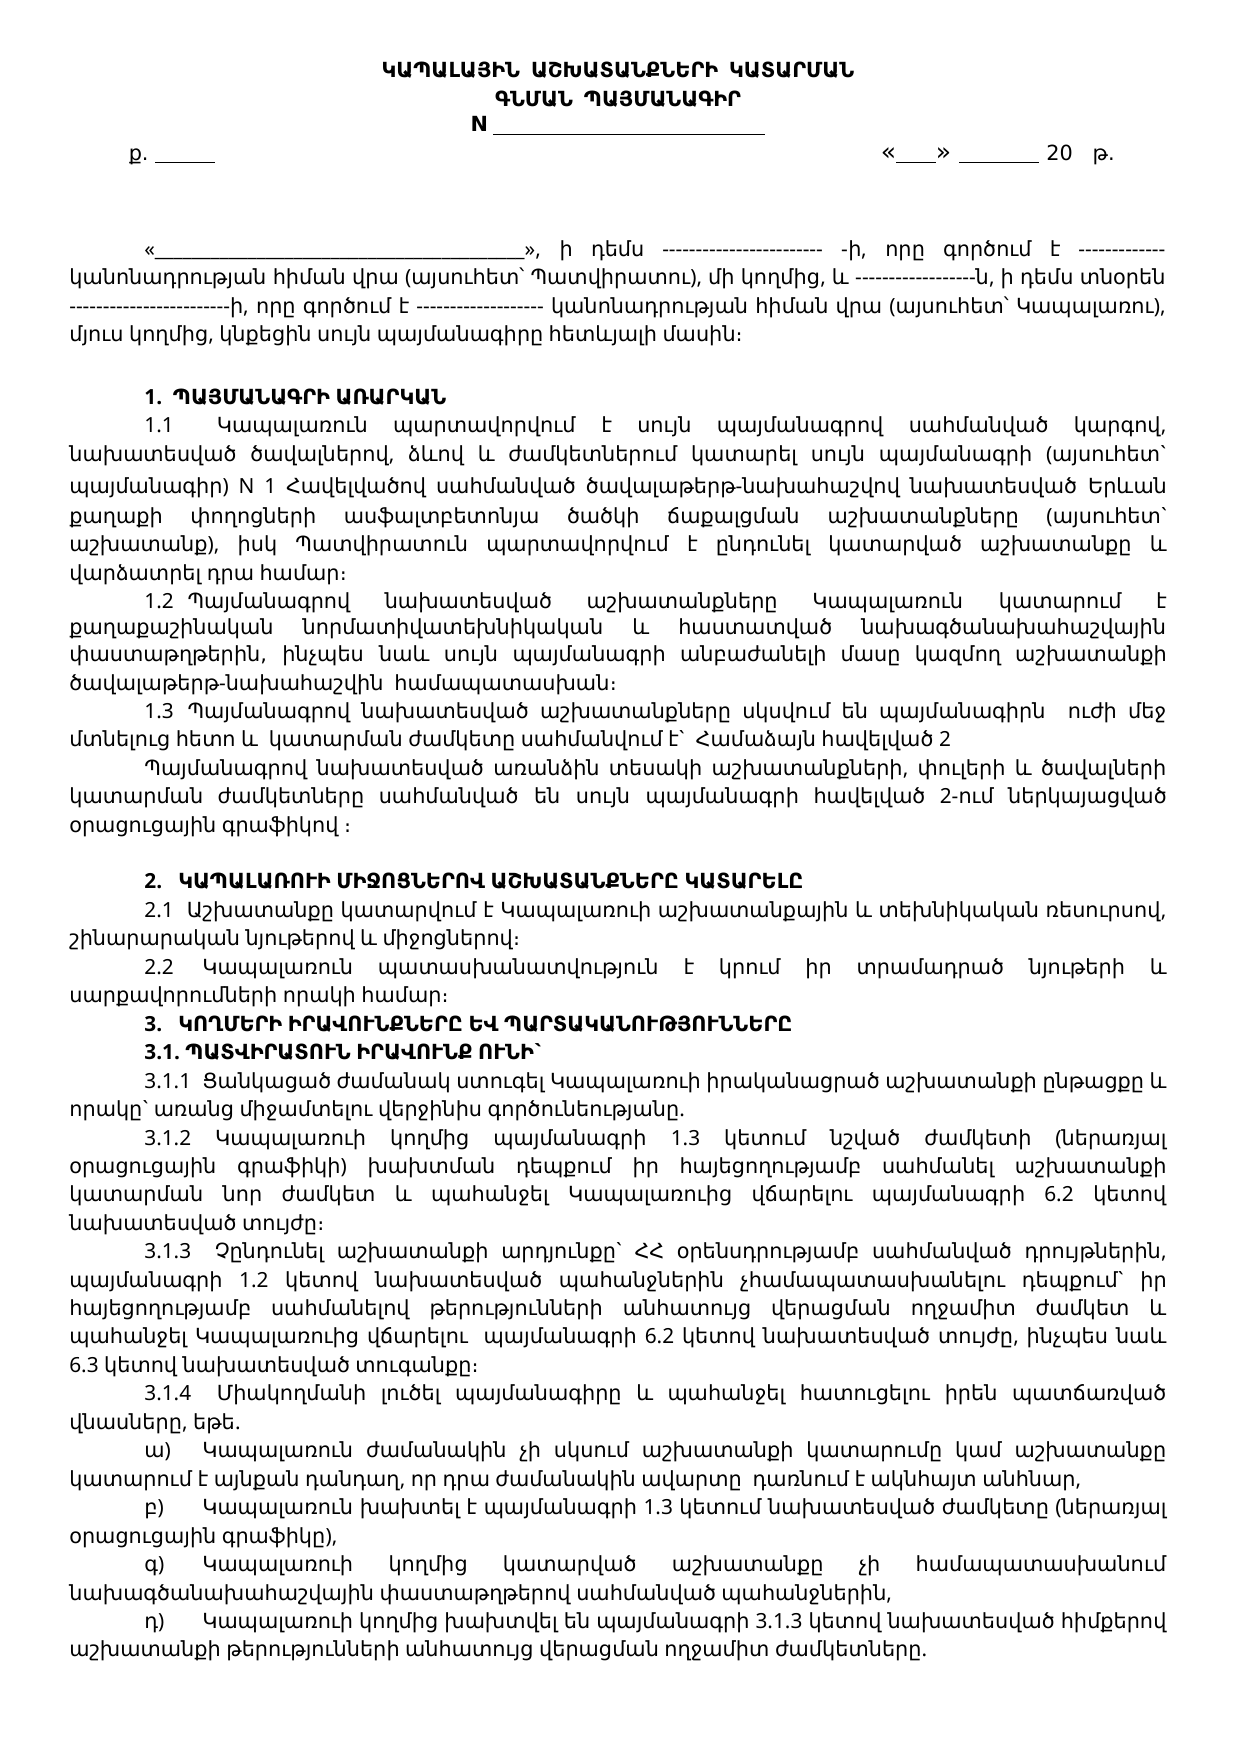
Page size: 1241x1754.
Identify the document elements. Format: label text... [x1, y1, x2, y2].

text N [54, 112, 1167, 137]
text բ) Կապալառուն խախտել է պայմանագրի 1.3 կետում նախատեսված ժամկետը (ներառյալ օրացուցային գրաֆիկը), [69, 1492, 1167, 1549]
text 3. ԿՈՂՄԵՐԻ ԻՐԱՎՈՒՆՔՆԵՐԸ ԵՎ ՊԱՐՏԱԿԱՆՈՒԹՅՈՒՆՆԵՐԸ [69, 1009, 1167, 1037]
text «________________________________________», ի դեմս ------------------------ -ի, որը գործում է ------------- կանոնադրության հիման վրա (այսուհետ՝ Պատվիրատու), մի կողմից, և ------------------ն, ի դեմս տնօրեն ------------------------ի, որը գործում է ------------------- կանոնադրության հիման վրա (այսուհետ՝ Կապալառու), մյուս կողմից, կնքեցին սույն պայմանագիրը հետևյալի մասին։ [69, 234, 1167, 348]
text 2. ԿԱՊԱԼԱՌՈՒԻ ՄԻՋՈՑՆԵՐՈՎ ԱՇԽԱՏԱՆՔՆԵՐԸ ԿԱՏԱՐԵԼԸ [69, 867, 1167, 895]
text 3.1.4 Միակողմանի լուծել պայմանագիրը և պահանջել հատուցելու իրեն պատճառված վնասները, եթե. [69, 1378, 1167, 1435]
text գ) Կապալառուի կողմից կատարված աշխատանքը չի համապատասխանում նախագծանախահաշվային փաստաթղթերով սահմանված պահանջներին, [69, 1549, 1167, 1606]
text 1.3 Պայմանագրով նախատեսված աշխատանքները սկսվում են պայմանագիրն ուժի մեջ մտնելուց հետո և կատարման ժամկետը սահմանվում է` Համաձայն հավելված 2 [69, 696, 1167, 753]
text ԿԱՊԱԼԱՅԻՆ ԱՇԽԱՏԱՆՔՆԵՐԻ ԿԱՏԱՐՄԱՆ [54, 56, 1167, 84]
text դ) Կապալառուի կողմից խախտվել են պայմանագրի 3.1.3 կետով նախատեսված հիմքերով աշխատանքի թերությունների անհատույց վերացման ողջամիտ ժամկետները. [69, 1606, 1167, 1663]
text 1. ՊԱՅՄԱՆԱԳՐԻ ԱՌԱՐԿԱՆ [69, 382, 1167, 410]
text ա) Կապալառուն ժամանակին չի սկսում աշխատանքի կատարումը կամ աշխատանքը կատարում է այնքան դանդաղ, որ դրա ժամանակին ավարտը դառնում է ակնհայտ անհնար, [69, 1435, 1167, 1492]
text 1.2 Պայմանագրով նախատեսված աշխատանքները Կապալառուն կատարում է քաղաքաշինական նորմատիվատեխնիկական և հաստատված նախագծանախահաշվային փաստաթղթերին, ինչպես նաև սույն պայմանագրի անբաժանելի մասը կազմող աշխատանքի ծավալաթերթ-նախահաշվին համապատասխան։ [69, 586, 1167, 696]
text 3.1.3 Չընդունել աշխատանքի արդյունքը` ՀՀ օրենսդրությամբ սահմանված դրույթներին, պայմանագրի 1.2 կետով նախատեսված պահանջներին չհամապատասխանելու դեպքում` իր հայեցողությամբ սահմանելով թերությունների անհատույց վերացման ողջամիտ ժամկետ և պահանջել Կապալառուից վճարելու պայմանագրի 6.2 կետով նախատեսված տույժը, ինչպես նաև 6.3 կետով նախատեսված տուգանքը։ [69, 1236, 1167, 1378]
text Պայմանագրով նախատեսված առանձին տեսակի աշխատանքների, փուլերի և ծավալների կատարման ժամկետները սահմանված են սույն պայմանագրի հավելված 2-ում ներկայացված օրացուցային գրաֆիկով ։ [69, 753, 1167, 838]
text 2.2 Կապալառուն պատասխանատվություն է կրում իր տրամադրած նյութերի և սարքավորումների որակի համար։ [69, 952, 1167, 1009]
text 3.1.1 Ցանկացած ժամանակ ստուգել Կապալառուի իրականացրած աշխատանքի ընթացքը և որակը` առանց միջամտելու վերջինիս գործունեությանը. [69, 1066, 1167, 1123]
text 1.1 Կապալառուն պարտավորվում է սույն պայմանագրով սահմանված կարգով, նախատեսված ծավալներով, ձևով և ժամկետներում կատարել սույն պայմանագրի (այսուհետ` պայմանագիր) N 1 Հավելվածով սահմանված ծավալաթերթ-նախահաշվով նախատեսված Երևան քաղաքի փողոցների ասֆալտբետոնյա ծածկի ճաքալցման աշխատանքները (այսուհետ` աշխատանք), իսկ Պատվիրատուն պարտավորվում է ընդունել կատարված աշխատանքը և վարձատրել դրա համար։ [69, 410, 1167, 586]
text 3.1. ՊԱՏՎԻՐԱՏՈՒՆ ԻՐԱՎՈՒՆՔ ՈՒՆԻ` [69, 1037, 1167, 1066]
text ԳՆՄԱՆ ՊԱՅՄԱՆԱԳԻՐ [54, 84, 1167, 112]
text ք. « » 20 թ. [69, 137, 1167, 166]
text 3.1.2 Կապալառուի կողմից պայմանագրի 1.3 կետում նշված ժամկետի (ներառյալ օրացուցային գրաֆիկի) խախտման դեպքում իր հայեցողությամբ սահմանել աշխատանքի կատարման նոր ժամկետ և պահանջել Կապալառուից վճարելու պայմանագրի 6.2 կետով նախատեսված տույժը։ [69, 1123, 1167, 1236]
text 2.1 Աշխատանքը կատարվում է Կապալառուի աշխատանքային և տեխնիկական ռեսուրսով, շինարարական նյութերով և միջոցներով։ [69, 895, 1167, 952]
